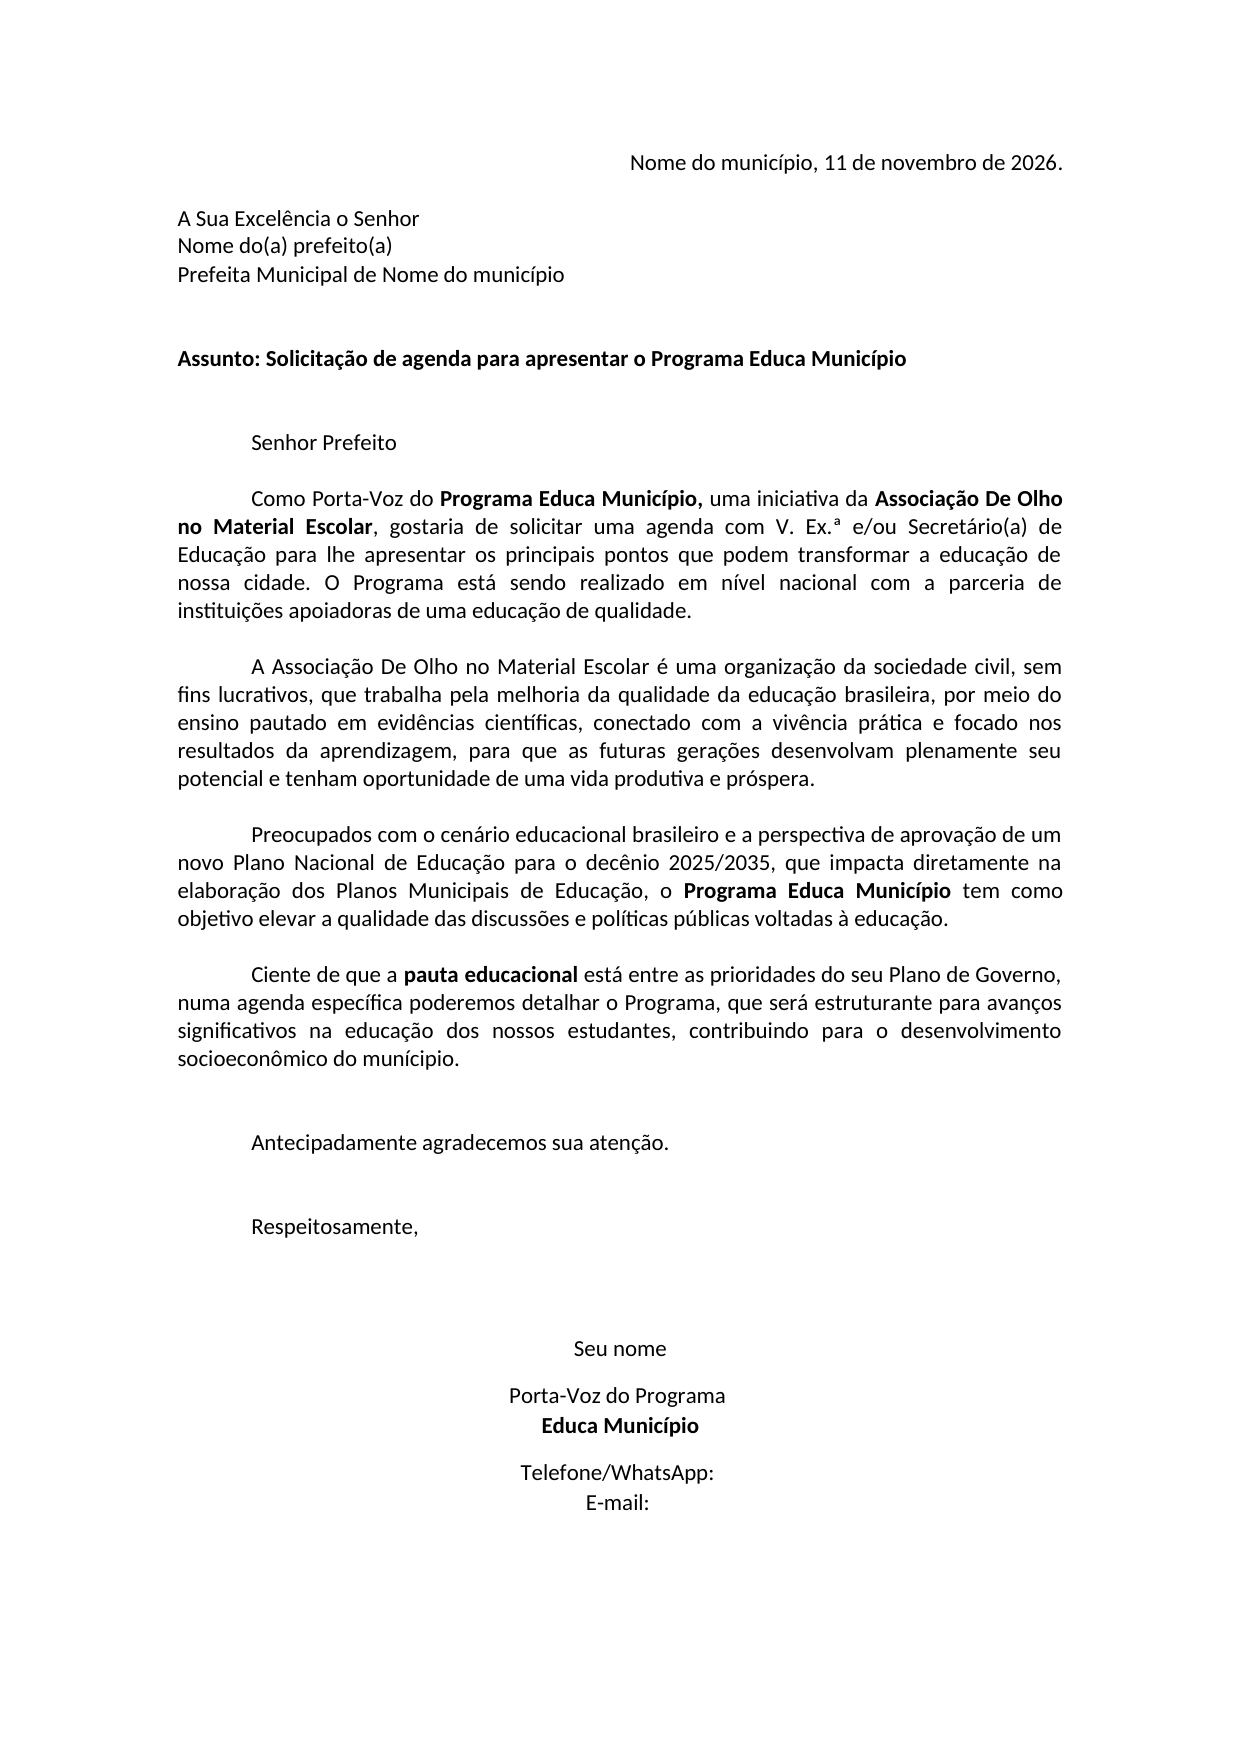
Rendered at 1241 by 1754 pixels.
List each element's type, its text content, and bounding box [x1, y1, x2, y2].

text Como Porta-Voz do Programa Educa Município, uma iniciativa da Associação De Olho no Material Escolar, gostaria de solicitar uma agenda com V. Ex.ª e/ou Secretário(a) de Educação para lhe apresentar os principais pontos que podem transformar a educação de nossa cidade. O Programa está sendo realizado em nível nacional com a parceria de instituições apoiadoras de uma educação de qualidade. [177, 484, 1063, 624]
text E-mail: [177, 1488, 1063, 1516]
text Nome do município, 14 de abril de 2025. [177, 148, 1063, 176]
text Ciente de que a pauta educacional está entre as prioridades do seu Plano de Governo, numa agenda específica poderemos detalhar o Programa, que será estruturante para avanços significativos na educação dos nossos estudantes, contribuindo para o desenvolvimento socioeconômico do munícipio. [177, 960, 1063, 1072]
text A Associação De Olho no Material Escolar é uma organização da sociedade civil, sem fins lucrativos, que trabalha pela melhoria da qualidade da educação brasileira, por meio do ensino pautado em evidências científicas, conectado com a vivência prática e focado nos resultados da aprendizagem, para que as futuras gerações desenvolvam plenamente seu potencial e tenham oportunidade de uma vida produtiva e próspera. [177, 652, 1063, 792]
text Preocupados com o cenário educacional brasileiro e a perspectiva de aprovação de um novo Plano Nacional de Educação para o decênio 2025/2035, que impacta diretamente na elaboração dos Planos Municipais de Educação, o Programa Educa Município tem como objetivo elevar a qualidade das discussões e políticas públicas voltadas à educação. [177, 820, 1063, 932]
text Porta-Voz do Programa Educa Município [177, 1381, 1063, 1439]
text Municipal de Nome do município [177, 260, 1063, 288]
text Nome do(a) prefeito(a) [177, 204, 1063, 260]
text Respeitosamente, [177, 1212, 1063, 1240]
text Assunto: Solicitação de agenda para apresentar o Programa Educa Município [177, 344, 1063, 372]
text Seu nome [177, 1334, 1063, 1362]
text Antecipadamente agradecemos sua atenção. [177, 1128, 1063, 1156]
text Telefone/WhatsApp: [177, 1458, 1063, 1486]
